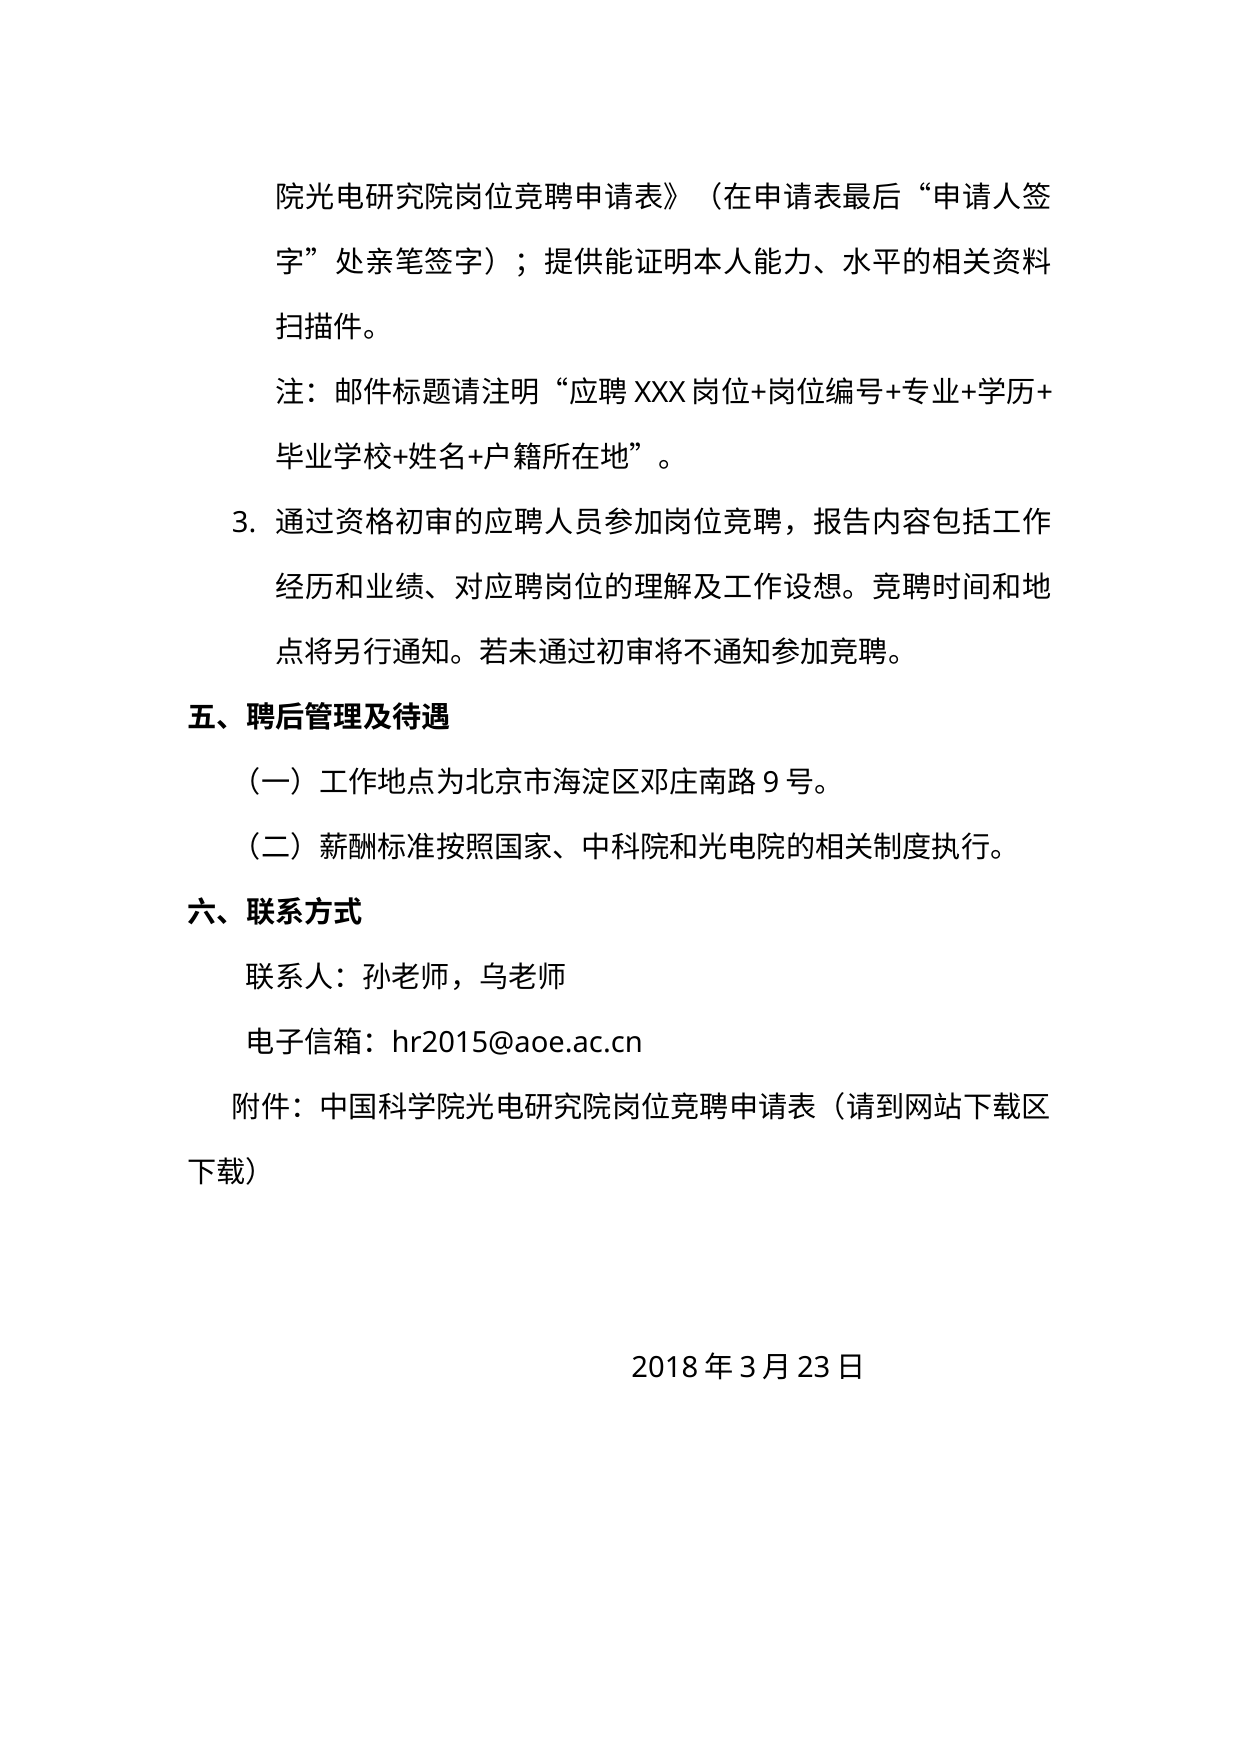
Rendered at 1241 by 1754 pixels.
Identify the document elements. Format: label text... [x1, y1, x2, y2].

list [232, 162, 1053, 357]
text （一）工作地点为北京市海淀区邓庄南路9号。 [187, 747, 1053, 812]
text 附件：中国科学院光电研究院岗位竞聘申请表（请到网站下载区下载） [187, 1072, 1053, 1202]
text 2018年3月23日 [187, 1332, 1053, 1397]
list 聘后管理及待遇 [187, 682, 1053, 747]
list 注：邮件标题请注明“应聘XXX岗位+岗位编号+专业+学历+毕业学校+姓名+户籍所在地”。 [275, 357, 1053, 487]
text （二）薪酬标准按照国家、中科院和光电院的相关制度执行。 [187, 812, 1053, 877]
list 联系方式 [187, 877, 1053, 942]
text 联系人：孙老师，乌老师 [187, 942, 1053, 1007]
text 电子信箱：hr2015@aoe.ac.cn [187, 1007, 1053, 1072]
list 通过资格初审的应聘人员参加岗位竞聘，报告内容包括工作经历和业绩、对应聘岗位的理解及工作设想。竞聘时间和地点将另行通知。若未通过初审将不通知参加竞聘。 [232, 487, 1053, 682]
